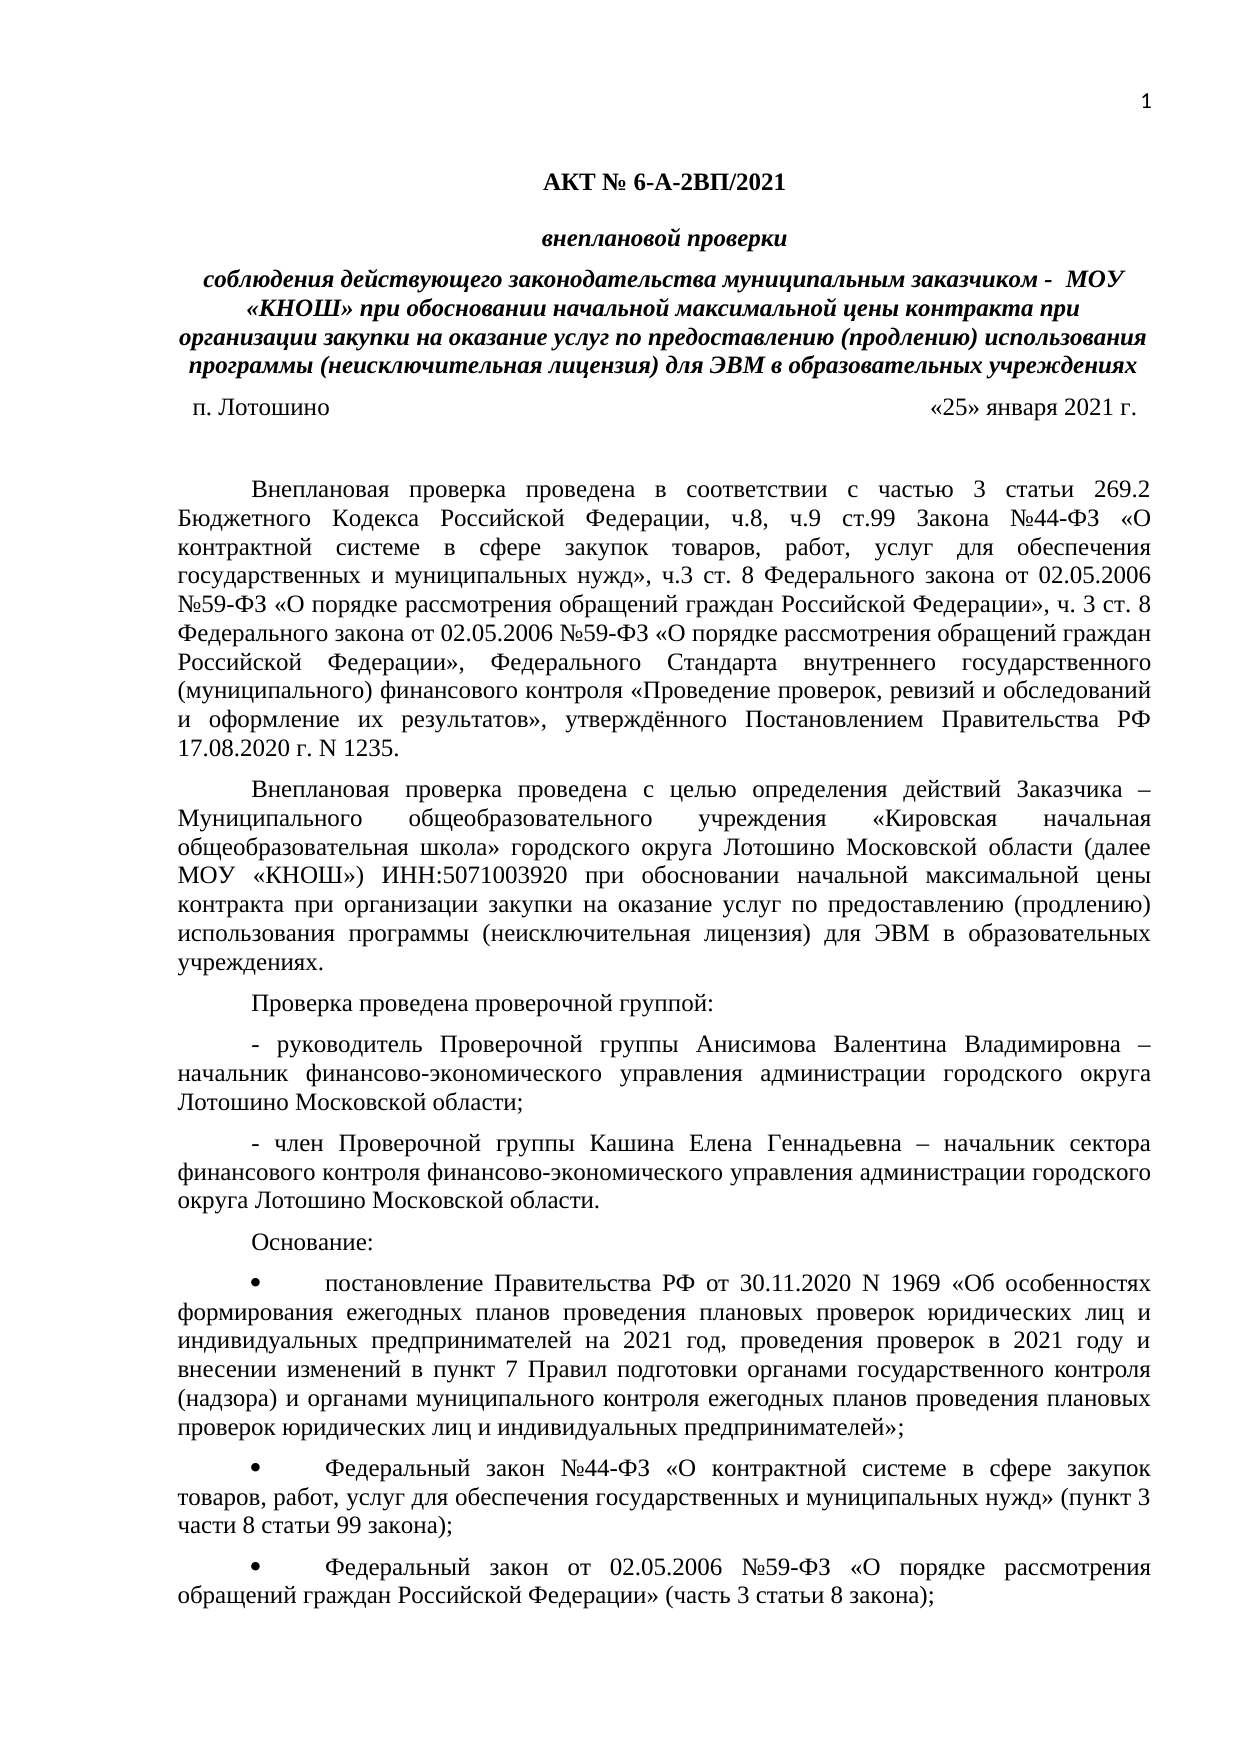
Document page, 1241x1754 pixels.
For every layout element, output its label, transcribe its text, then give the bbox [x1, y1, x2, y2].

text - член Проверочной группы Кашина Елена Геннадьевна – начальник сектора финансового контроля финансово-экономического управления администрации городского округа Лотошино Московской области. [177, 1128, 1152, 1214]
list Федеральный закон №44-ФЗ «О контрактной системе в сфере закупок товаров, работ, услуг для обеспечения государственных и муниципальных нужд» (пункт 3 части 8 статьи 99 закона); [177, 1453, 1152, 1539]
text - руководитель Проверочной группы Анисимова Валентина Владимировна – начальник финансово-экономического управления администрации городского округа Лотошино Московской области; [177, 1029, 1152, 1115]
list Федеральный закон от 02.05.2006 №59-ФЗ «О порядке рассмотрения обращений граждан Российской Федерации» (часть 3 статьи 8 закона); [177, 1552, 1152, 1609]
text Основание: [177, 1227, 1152, 1255]
text Внеплановая проверка проведена с целью определения действий Заказчика – Муниципального общеобразовательного учреждения «Кировская начальная общеобразовательная школа» городского округа Лотошино Московской области (далее МОУ «КНОШ») ИНН:5071003920 при обосновании начальной максимальной цены контракта при организации закупки на оказание услуг по предоставлению (продлению) использования программы (неисключительная лицензия) для ЭВМ в образовательных учреждениях. [177, 774, 1152, 975]
text Внеплановая проверка проведена в соответствии с частью 3 статьи 269.2 Бюджетного Кодекса Российской Федерации, ч.8, ч.9 ст.99 Закона №44-ФЗ «О контрактной системе в сфере закупок товаров, работ, услуг для обеспечения государственных и муниципальных нужд», ч.3 ст. 8 Федерального закона от 02.05.2006 №59-ФЗ «О порядке рассмотрения обращений граждан Российской Федерации», ч. 3 ст. 8 Федерального закона от 02.05.2006 №59-ФЗ «О порядке рассмотрения обращений граждан Российской Федерации», Федерального Стандарта внутреннего государственного (муниципального) финансового контроля «Проведение проверок, ревизий и обследований и оформление их результатов», утверждённого Постановлением Правительства РФ 17.08.2020 г. N 1235. [177, 474, 1152, 762]
text соблюдения действующего законодательства муниципальным заказчиком - МОУ «КНОШ» при обосновании начальной максимальной цены контракта при организации закупки на оказание услуг по предоставлению (продлению) использования программы (неисключительная лицензия) для ЭВМ в образовательных учреждениях [177, 264, 1152, 379]
text п. Лотошино «25» января 2021 г. [177, 392, 1152, 420]
text АКТ № 6-А-2ВП/2021 [177, 167, 1152, 196]
list постановление Правительства РФ от 30.11.2020 N 1969 «Об особенностях формирования ежегодных планов проведения плановых проверок юридических лиц и индивидуальных предпринимателей на 2021 год, проведения проверок в 2021 году и внесении изменений в пункт 7 Правил подготовки органами государственного контроля (надзора) и органами муниципального контроля ежегодных планов проведения плановых проверок юридических лиц и индивидуальных предпринимателей»; [177, 1268, 1152, 1440]
text внеплановой проверки [177, 223, 1152, 252]
text Проверка проведена проверочной группой: [177, 988, 1152, 1017]
